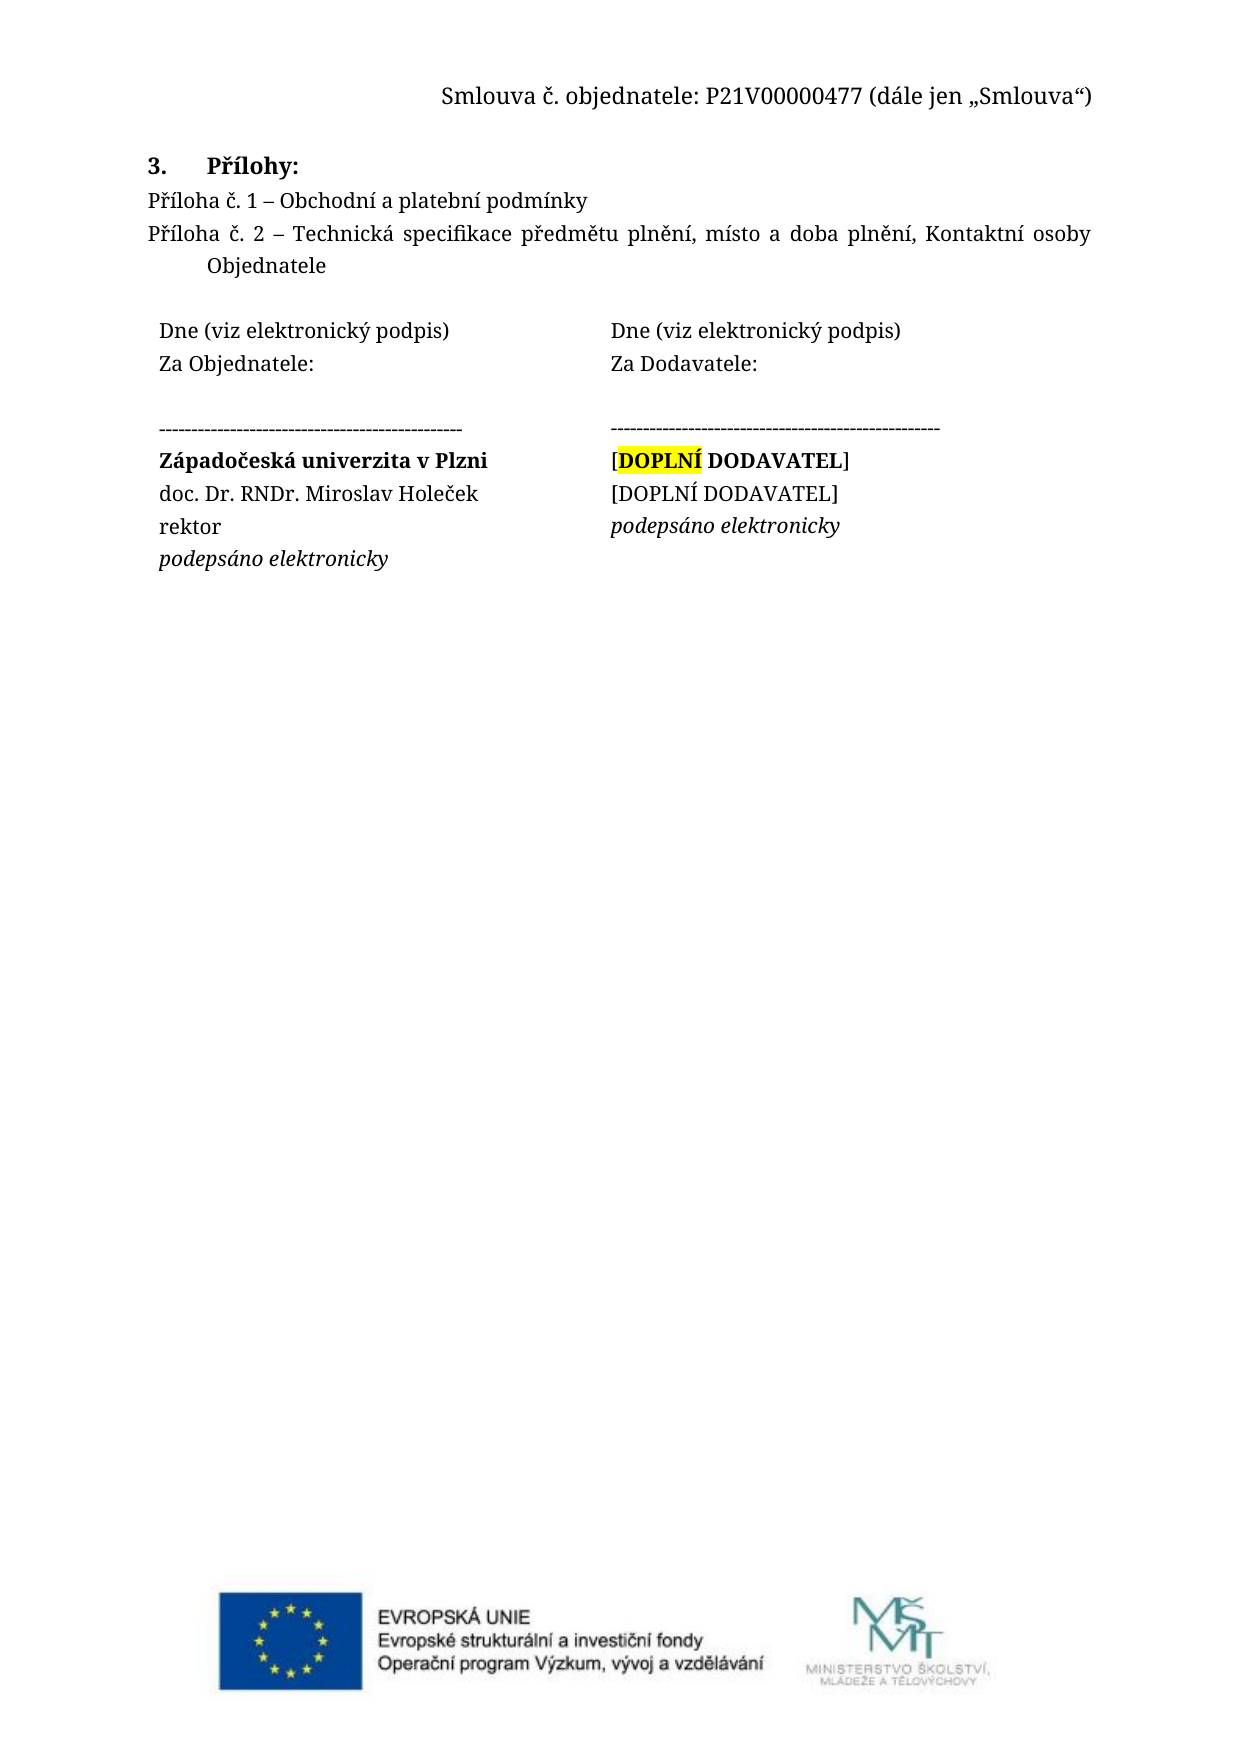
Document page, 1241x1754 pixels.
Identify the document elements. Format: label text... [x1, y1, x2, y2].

text Příloha č. 1 – Obchodní a platební podmínky [148, 186, 1093, 214]
text Příloha č. 2 – Technická specifikace předmětu plnění, místo a doba plnění, Kontaktní osoby Objednatele [148, 219, 1093, 280]
list Přílohy: [148, 150, 1093, 181]
picture [147, 1546, 1068, 1726]
table_header Dne (viz elektronický podpis) Za Objednatele: ----------------------------------------------- Západočeská univerzita v Plzni doc. Dr. RNDr. Miroslav Holeček rektor podepsáno elektronicky [148, 316, 599, 577]
table_header Dne (viz elektronický podpis) Za Dodavatele: --------------------------------------------------- [DOPLNÍ DODAVATEL] [DOPLNÍ DODAVATEL] podepsáno elektronicky [599, 316, 1051, 577]
